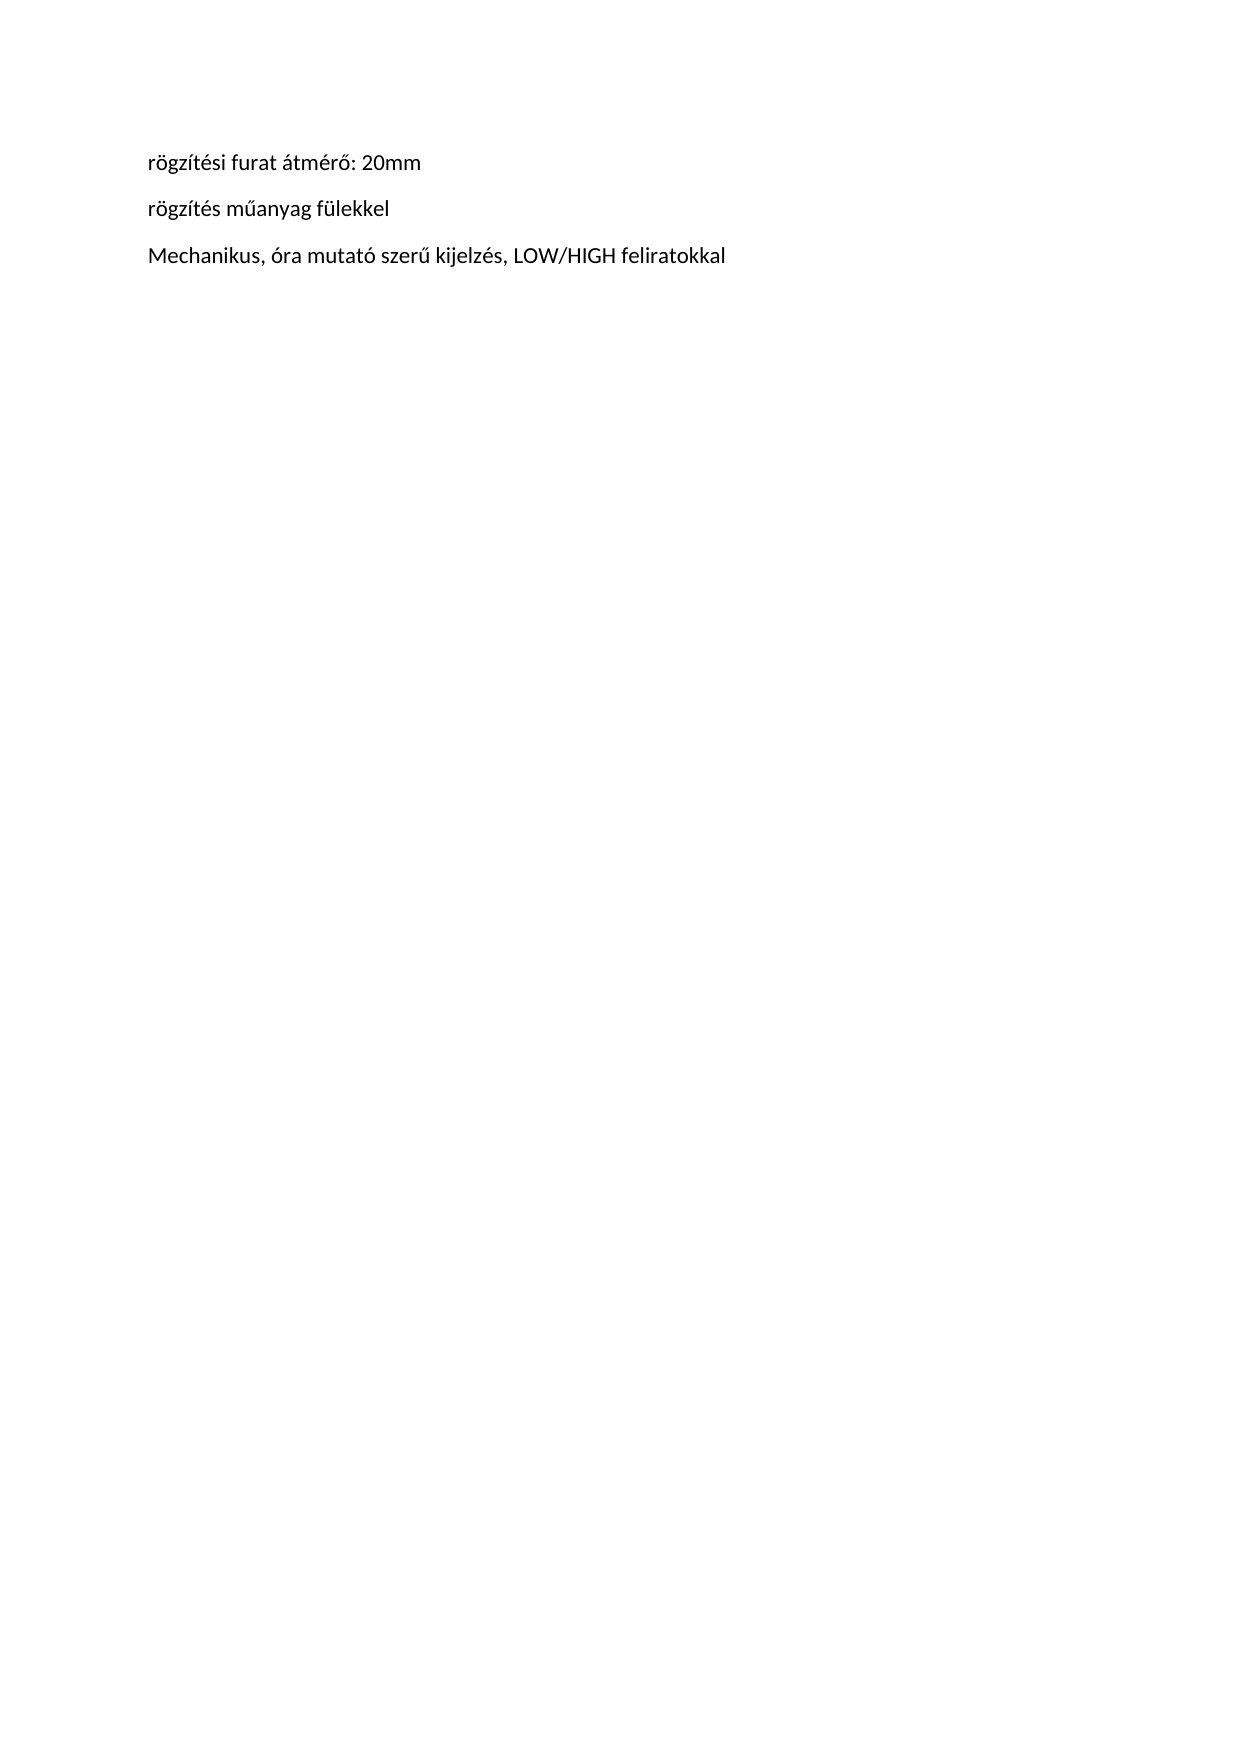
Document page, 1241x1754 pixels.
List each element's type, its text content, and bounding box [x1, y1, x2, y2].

text rögzítési furat átmérő: 20mm [148, 148, 1093, 176]
text Mechanikus, óra mutató szerű kijelzés, LOW/HIGH feliratokkal [148, 241, 1093, 269]
text rögzítés műanyag fülekkel [148, 194, 1093, 222]
